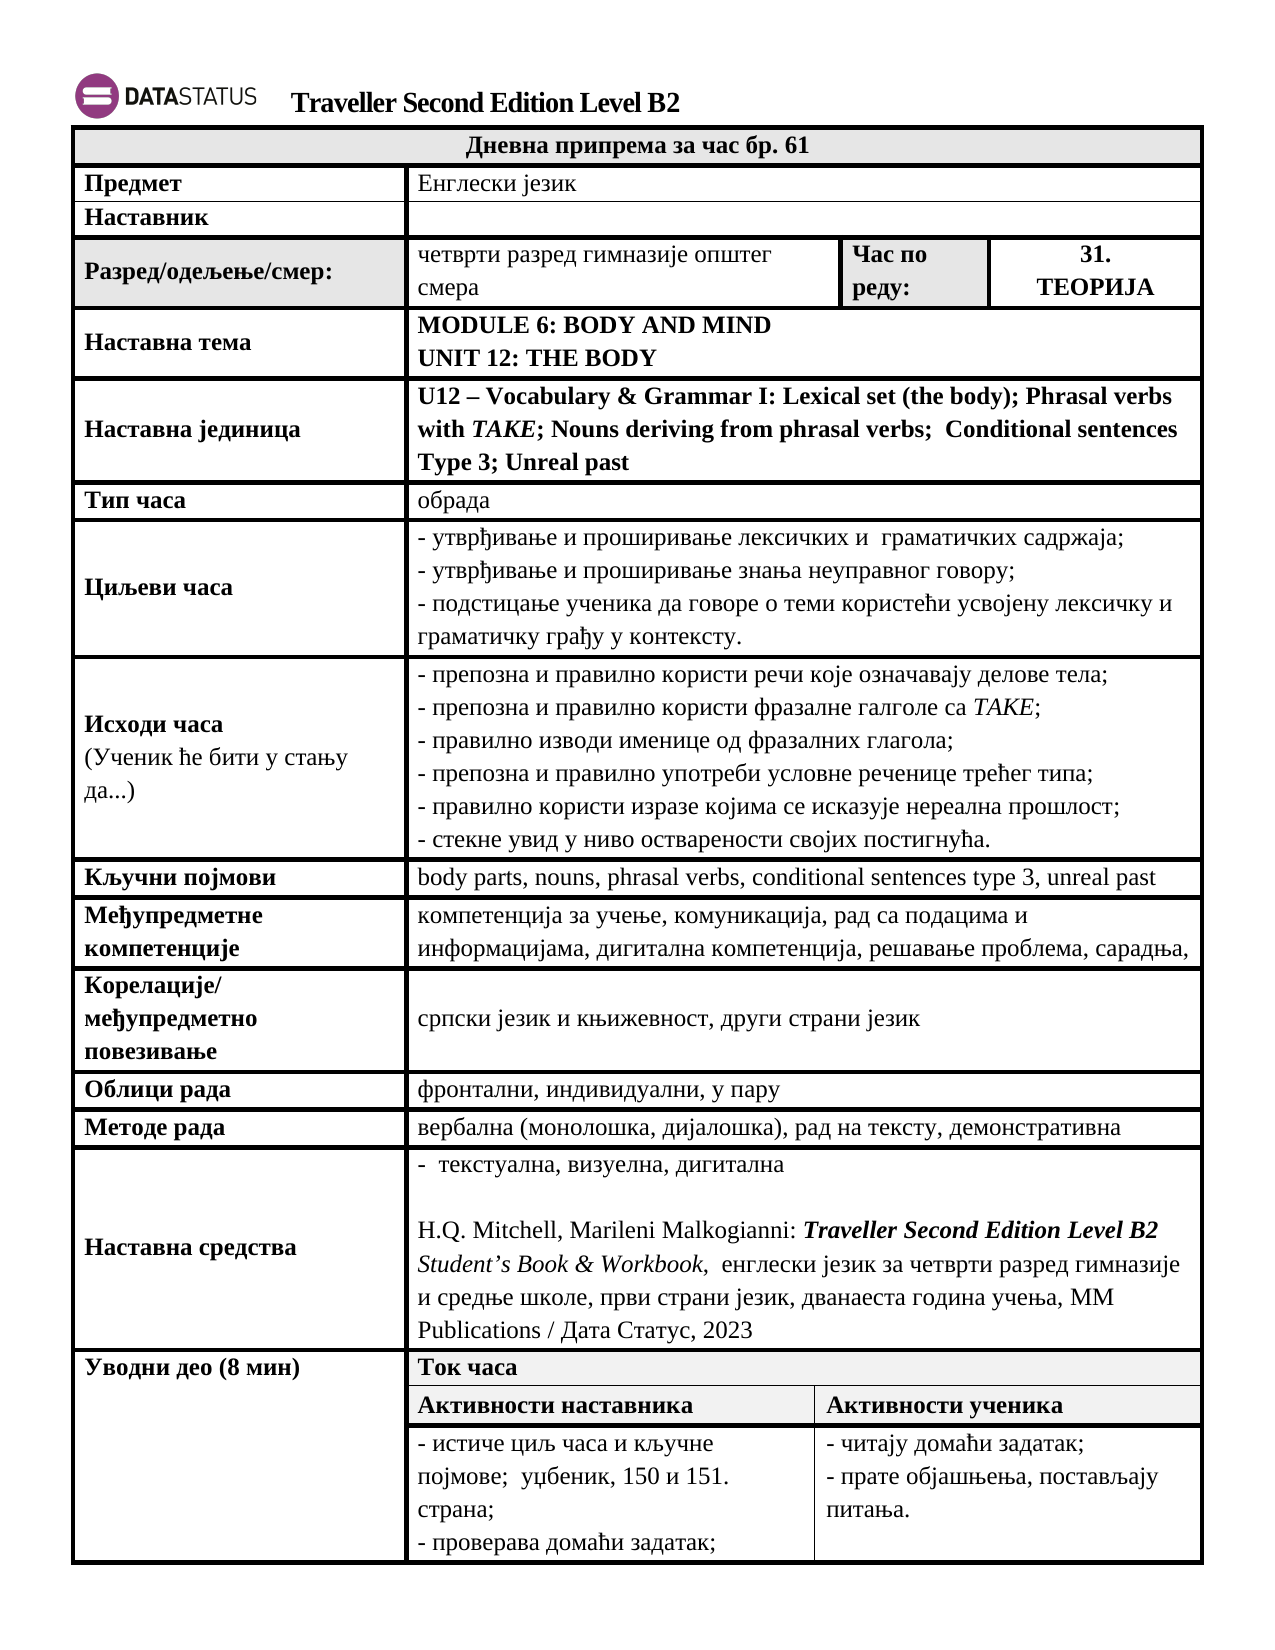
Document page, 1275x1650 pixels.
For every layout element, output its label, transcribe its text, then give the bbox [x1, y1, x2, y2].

table_cell Уводни део (8 мин) [75, 1352, 404, 1560]
table_cell Наставна тема [75, 310, 404, 376]
table_cell - текстуална, визуелна, дигитална H.Q. Mitchell, Marileni Malkogianni: Traveller Second Edition Level B2 Student’s Book & Workbook, енглески језик за четврти разред гимназије и средње школе, први страни језик, дванаеста година учења, MM Publications / Дата Статус, 2023 [409, 1150, 1200, 1348]
table_cell Разред/одељење/смер: [75, 240, 404, 306]
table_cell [409, 1428, 814, 1560]
table_cell Међупредметне компетенције [75, 900, 404, 966]
table_cell Активности ученика [815, 1386, 1200, 1423]
table_cell U12 – Vocabulary & Grammar I: Lexical set (the body); Phrasal verbs with TAKE; Nouns deriving from phrasal verbs; Conditional sentences Type 3; Unreal past [409, 381, 1200, 480]
table_cell MODULE 6: BODY AND MIND UNIT 12: THE BODY [409, 310, 1200, 376]
table_cell обрада [409, 485, 1200, 518]
table_cell Циљеви часа [75, 522, 404, 654]
table_cell српски језик и књижевност, други страни језик [409, 971, 1200, 1069]
table_cell Тип часа [75, 485, 404, 518]
table_cell фронтални, индивидуални, у пару [409, 1074, 1200, 1107]
table_cell Предмет [75, 168, 404, 201]
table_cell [815, 1428, 1200, 1560]
table_cell Наставник [75, 202, 404, 235]
table_header Дневна припрема за час бр. 61 [75, 130, 1200, 163]
table_cell Наставна јединица [75, 381, 404, 480]
picture [75, 73, 257, 119]
table_cell Кључни појмови [75, 862, 404, 895]
table_cell вербална (монолошка, дијалошка), рад на тексту, демонстративна [409, 1112, 1200, 1145]
table_cell Енглески језик [409, 168, 1200, 201]
table_cell Ток часа [409, 1352, 1200, 1385]
table_cell 31. ТЕОРИЈА [991, 240, 1200, 306]
table_cell компетенција за учење, комуникација, рад са подацима и информацијама, дигитална компетенција, решавање проблема, сарадња, [409, 900, 1200, 966]
table_cell Корелације/међупредметно повезивање [75, 971, 404, 1069]
table_cell Час по реду: [843, 240, 987, 306]
table_cell Методе рада [75, 1112, 404, 1145]
table_cell Активности наставника [409, 1386, 814, 1423]
table_cell body parts, nouns, phrasal verbs, conditional sentences type 3, unreal past [409, 862, 1200, 895]
table_cell четврти разред гимназије општег смера [409, 240, 838, 306]
table_cell [409, 202, 1200, 235]
table_cell - препозна и правилно користи речи које означавају делове тела; - препозна и правилно користи фразалне галголе са TAKE; - правилно изводи именице од фразалних глагола; - препозна и правилно употреби условне реченице трећег типа; - правилно користи изразе којима се исказује нереална прошлост; - стекне увид у ниво остварености својих постигнућа. [409, 659, 1200, 857]
table_cell Наставна средства [75, 1150, 404, 1348]
table_cell Облици рада [75, 1074, 404, 1107]
table_cell - утврђивање и проширивање лексичких и граматичких садржаја; - утврђивање и проширивање знања неуправног говору; - подстицање ученика да говоре о теми користећи усвојену лексичку и граматичку грађу у контексту. [409, 522, 1200, 654]
table_cell Исходи часа (Ученик ће бити у стању да...) [75, 659, 404, 857]
